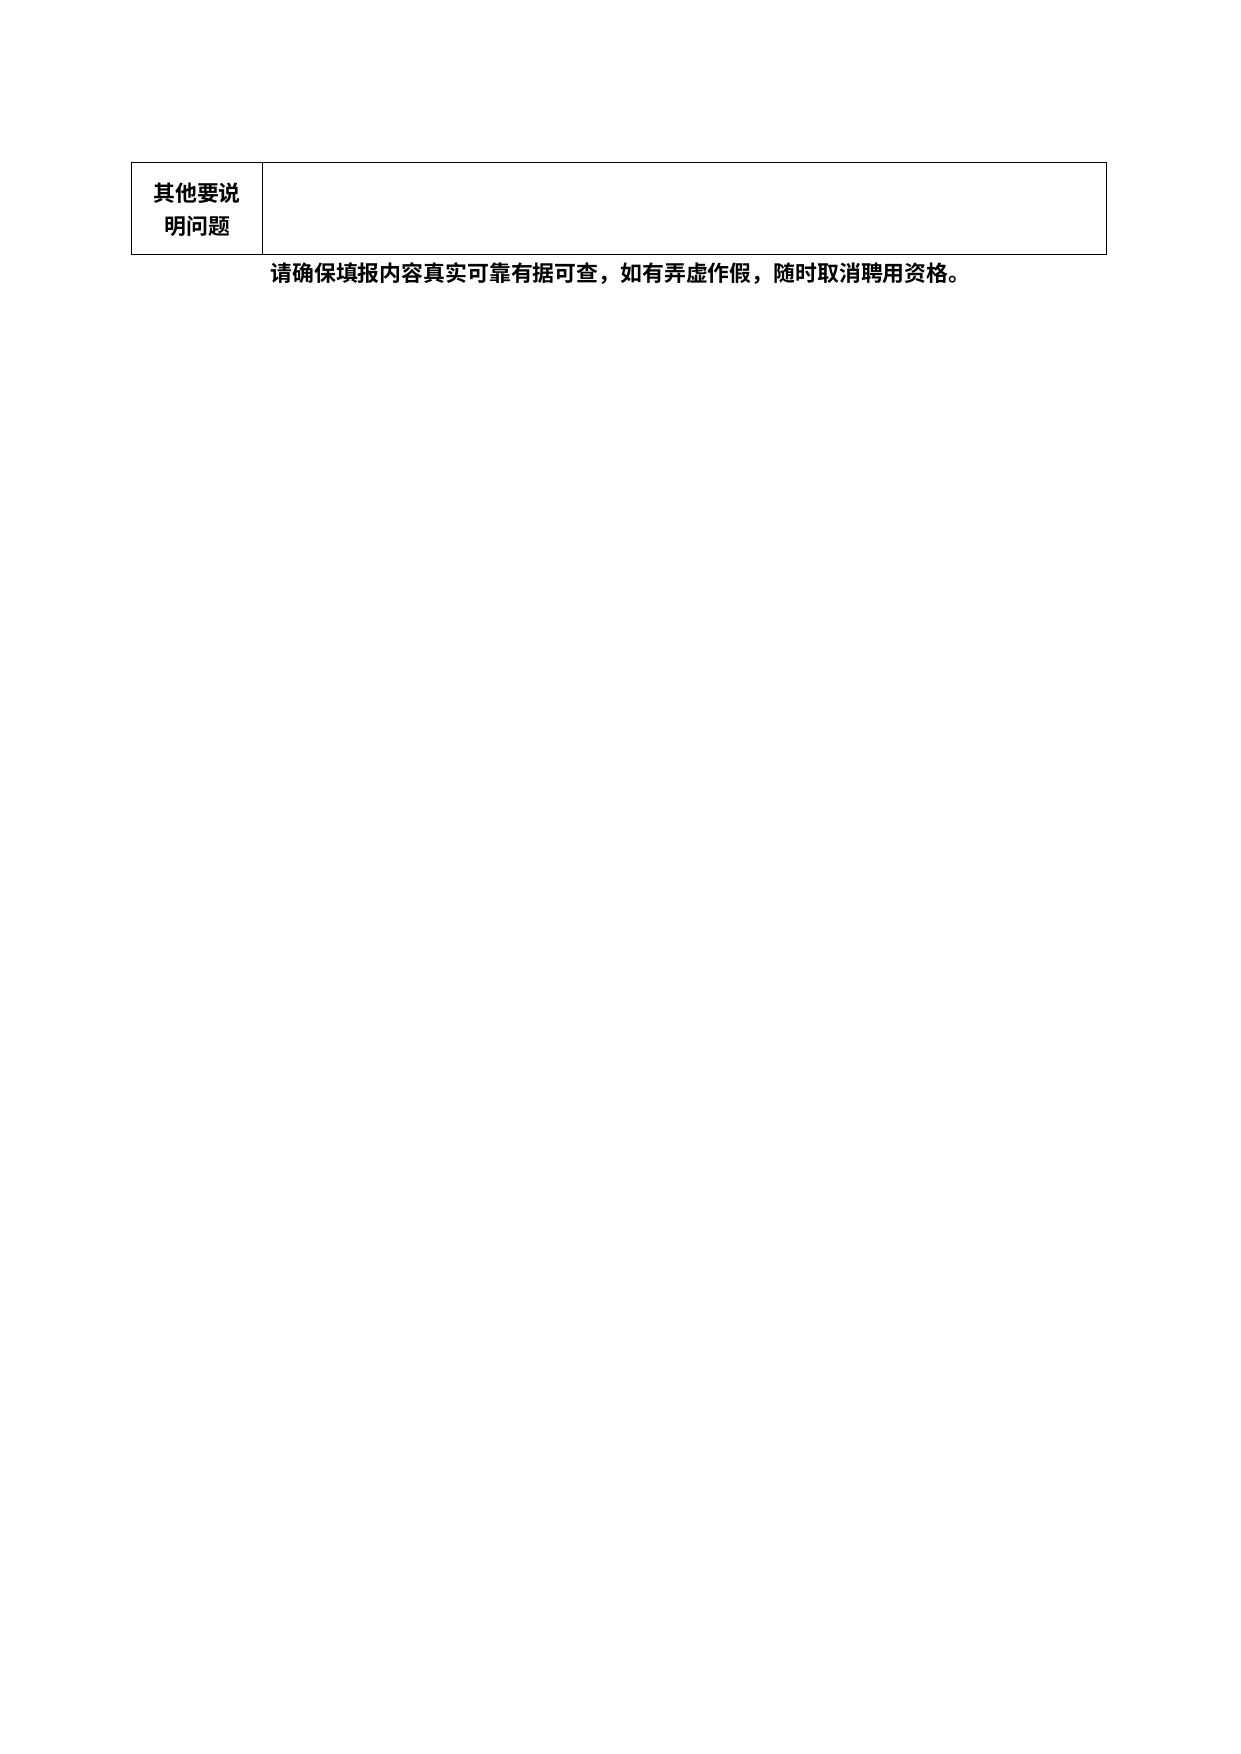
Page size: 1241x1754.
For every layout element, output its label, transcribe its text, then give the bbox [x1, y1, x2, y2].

table_cell [263, 163, 1106, 254]
table_cell 其他要说明问题 [132, 163, 262, 254]
text 请确保填报内容真实可靠有据可查，如有弄虚作假，随时取消聘用资格。 [187, 255, 1053, 288]
